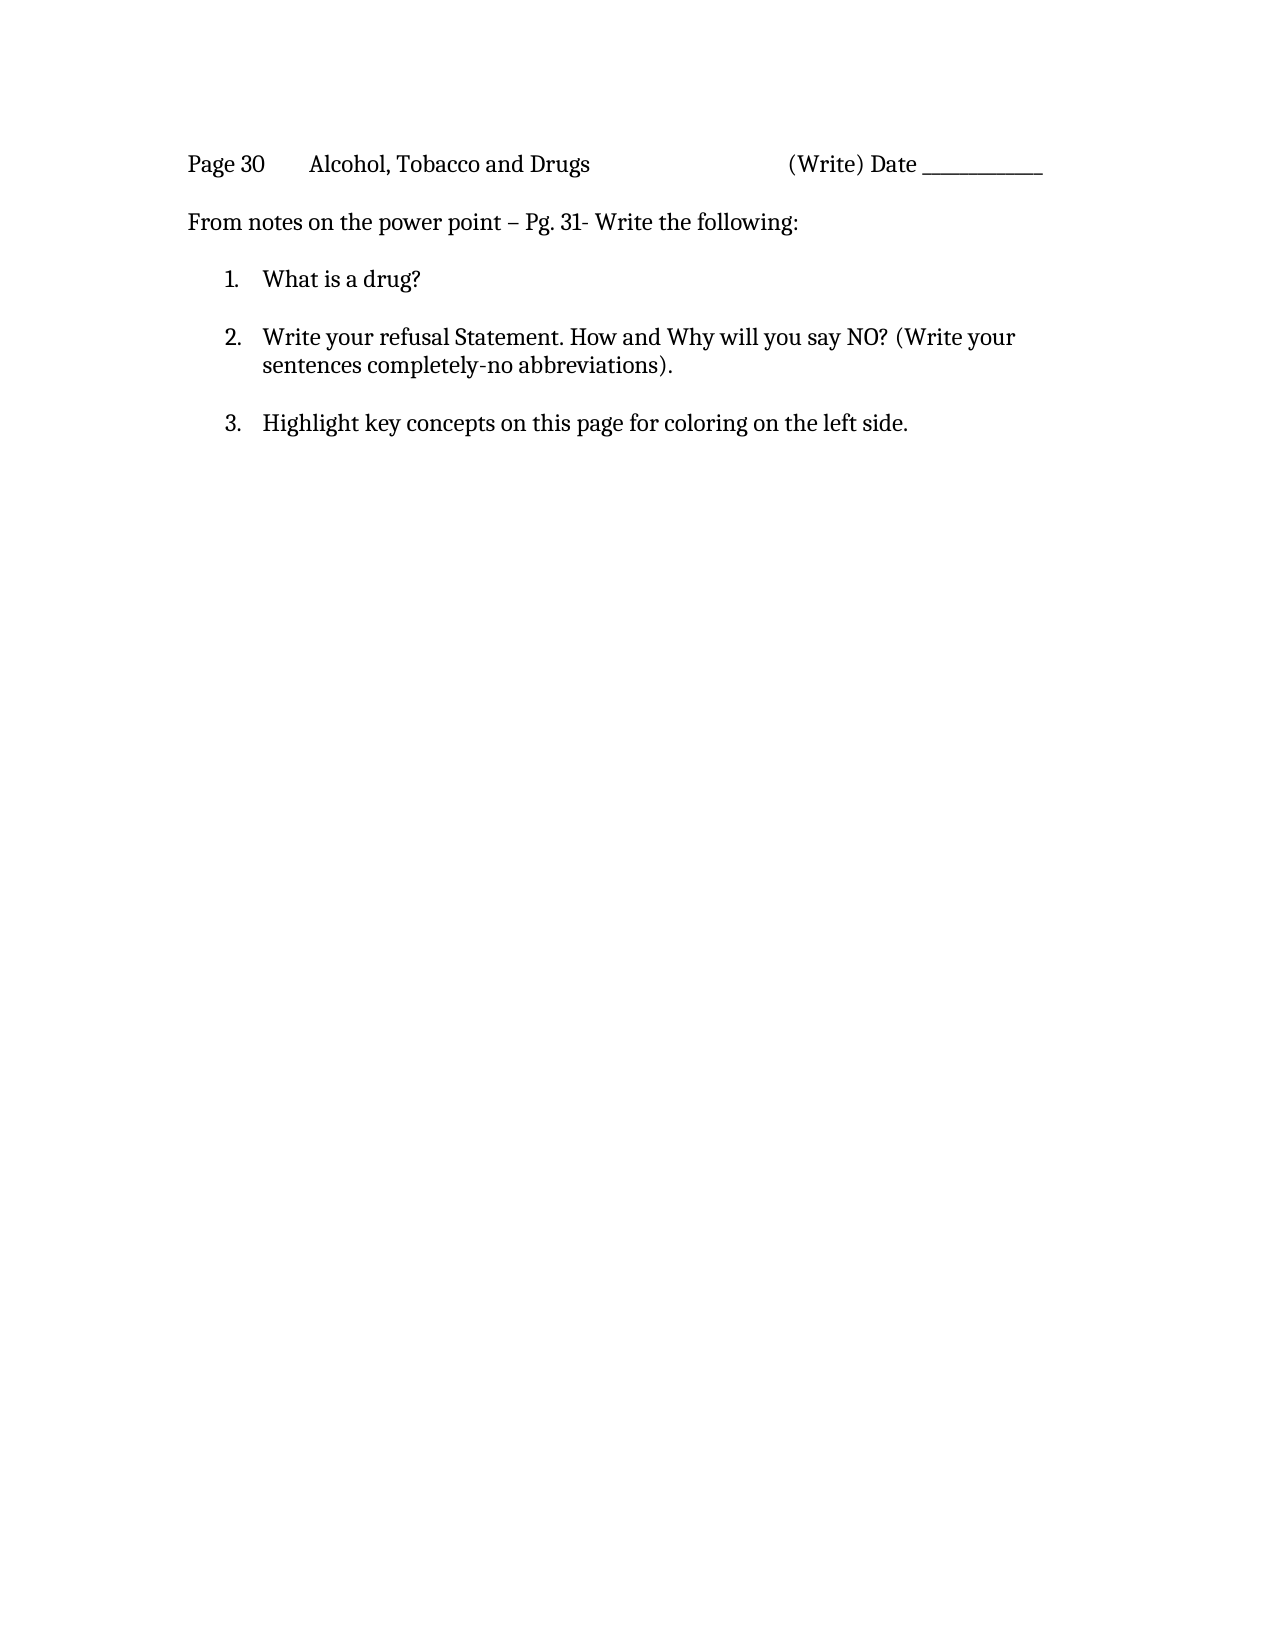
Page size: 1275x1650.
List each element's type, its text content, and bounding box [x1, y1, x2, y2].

list What is a drug? [225, 265, 1087, 294]
list Highlight key concepts on this page for coloring on the left side. [225, 409, 1087, 437]
text From notes on the power point – Pg. 31- Write the following: [187, 207, 1087, 236]
text Page 30 Alcohol, Tobacco and Drugs (Write) Date _____________ [187, 150, 1087, 179]
list Write your refusal Statement. How and Why will you say NO? (Write your sentences completely-no abbreviations). [225, 322, 1087, 380]
